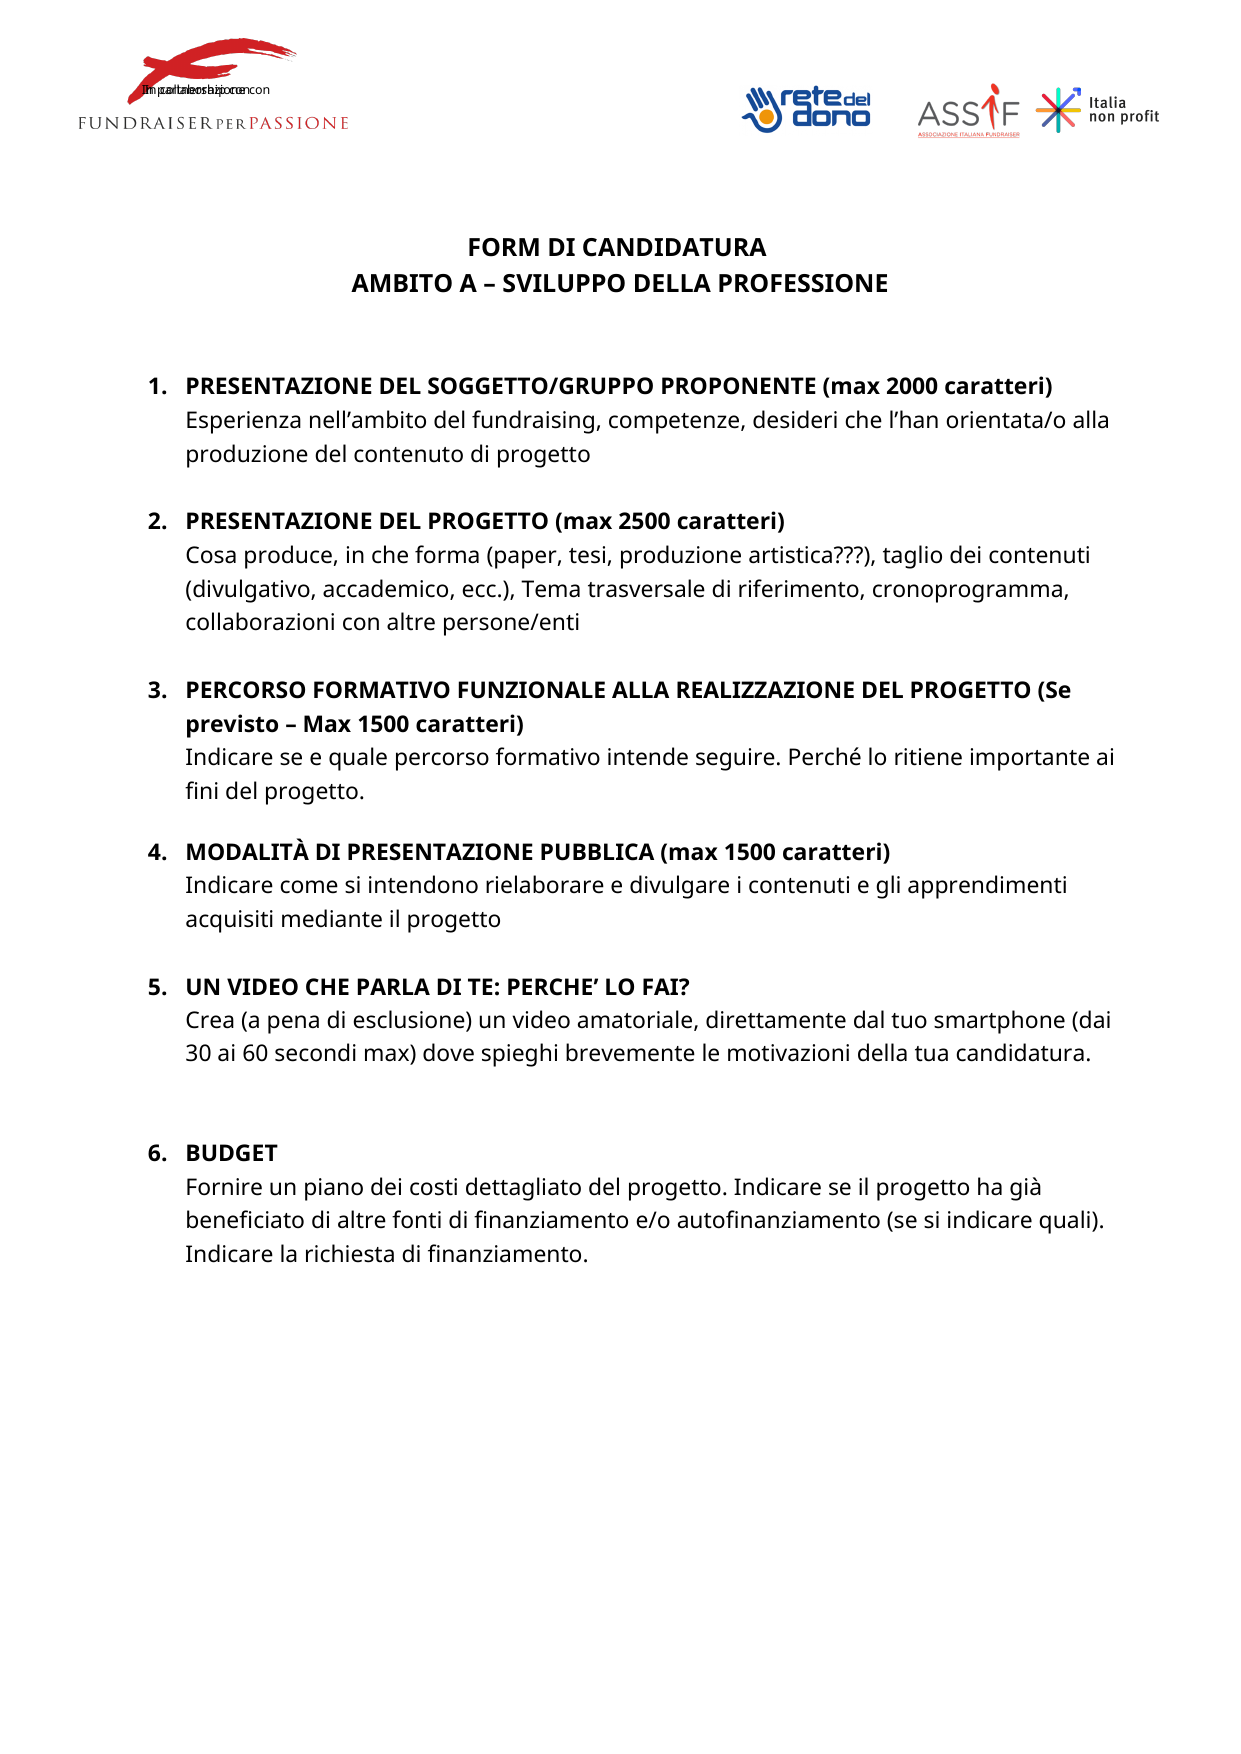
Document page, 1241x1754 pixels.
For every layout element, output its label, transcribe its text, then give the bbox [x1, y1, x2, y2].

text FORM DI CANDIDATURA AMBITO A – SVILUPPO DELLA PROFESSIONE [118, 229, 1122, 300]
list BUDGET Fornire un piano dei costi dettagliato del progetto. Indicare se il progetto ha già beneficiato di altre fonti di finanziamento e/o autofinanziamento (se si indicare quali). Indicare la richiesta di finanziamento. [148, 1137, 1122, 1269]
picture [1032, 84, 1168, 137]
list PERCORSO FORMATIVO FUNZIONALE ALLA REALIZZAZIONE DEL PROGETTO (Se previsto – Max 1500 caratteri) Indicare se e quale percorso formativo intende seguire. Perché lo ritiene importante ai fini del progetto. [148, 674, 1122, 834]
list PRESENTAZIONE DEL SOGGETTO/GRUPPO PROPONENTE (max 2000 caratteri) Esperienza nell’ambito del fundraising, competenze, desideri che l’han orientata/o alla produzione del contenuto di progetto [148, 370, 1122, 469]
picture [78, 38, 348, 129]
list MODALITÀ DI PRESENTAZIONE PUBBLICA (max 1500 caratteri) Indicare come si intendono rielaborare e divulgare i contenuti e gli apprendimenti acquisiti mediante il progetto [148, 836, 1122, 934]
list PRESENTAZIONE DEL PROGETTO (max 2500 caratteri) Cosa produce, in che forma (paper, tesi, produzione artistica???), taglio dei contenuti (divulgativo, accademico, ecc.), Tema trasversale di riferimento, cronoprogramma, collaborazioni con altre persone/enti [148, 505, 1122, 637]
list UN VIDEO CHE PARLA DI TE: PERCHE’ LO FAI? Crea (a pena di esclusione) un video amatoriale, direttamente dal tuo smartphone (dai 30 ai 60 secondi max) dove spieghi brevemente le motivazioni della tua candidatura. [148, 971, 1122, 1068]
picture [917, 82, 1020, 139]
picture [739, 85, 873, 136]
